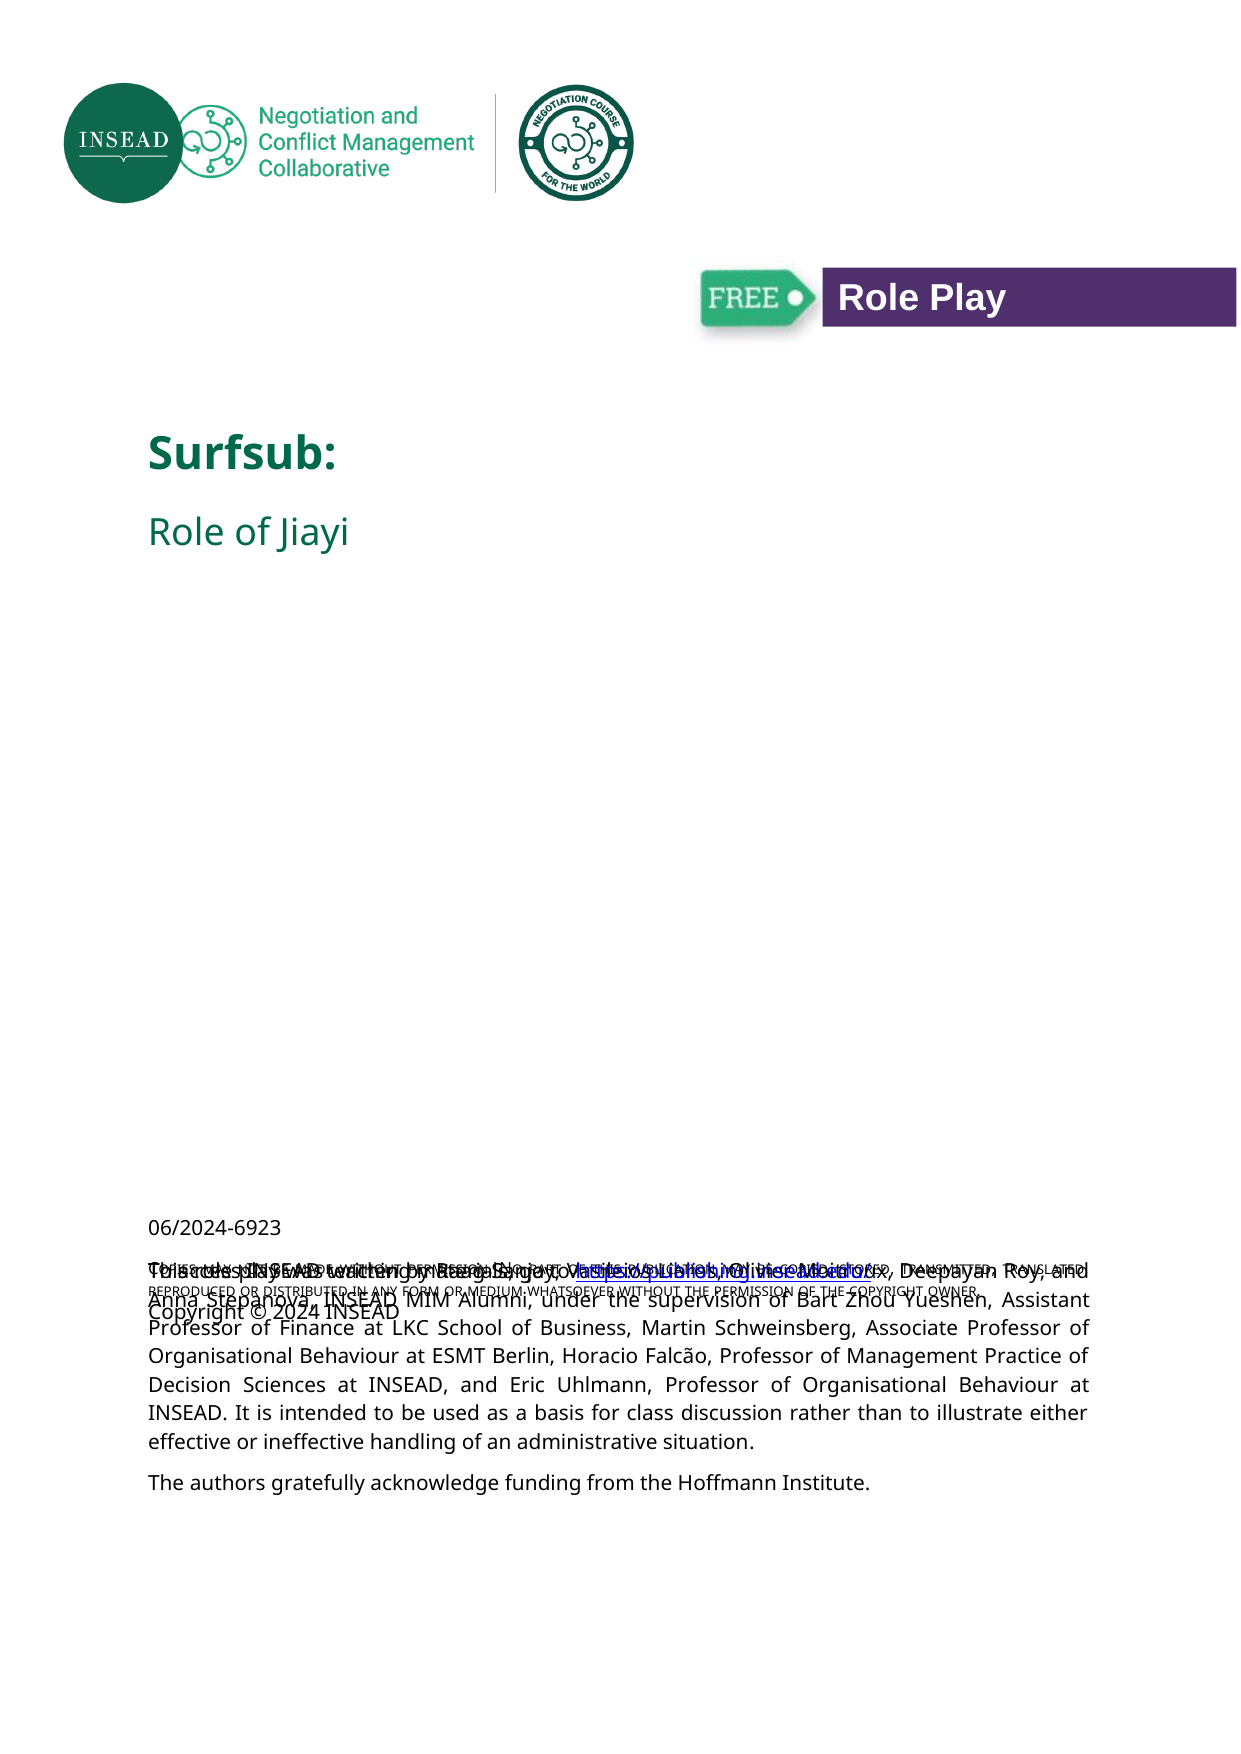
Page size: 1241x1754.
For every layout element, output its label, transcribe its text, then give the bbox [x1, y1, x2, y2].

picture [59, 75, 638, 211]
text Copyright © 2024 INSEAD [148, 1302, 1090, 1326]
picture [687, 255, 832, 345]
text Role of Jiayi [148, 505, 1092, 556]
text This role play was written by Raag Sanjay, Vasileios Liaros, Olivier Moitroux, Deepayan Roy, and Anna Stepanova, INSEAD MIM Alumni, under the supervision of Bart Zhou Yueshen, Assistant Professor of Finance at LKC School of Business, Martin Schweinsberg, Associate Professor of Organisational Behaviour at ESMT Berlin, Horacio Falcão, Professor of Management Practice of Decision Sciences at INSEAD, and Eric Uhlmann, Professor of Organisational Behaviour at INSEAD. It is intended to be used as a basis for class discussion rather than to illustrate either effective or ineffective handling of an administrative situation. [148, 1326, 1090, 1455]
text 06/2024-6923 [148, 1213, 281, 1241]
text The authors gratefully acknowledge funding from the Hoffmann Institute. [148, 1468, 1090, 1496]
text Surfsub: [148, 421, 1092, 483]
text Copies may not be made without permission. No part of this publication may be copied, stored, transmitted, translated, reproduced or distributed in any form or medium whatsoever without the permission of the copyright owner. [148, 1256, 1090, 1302]
